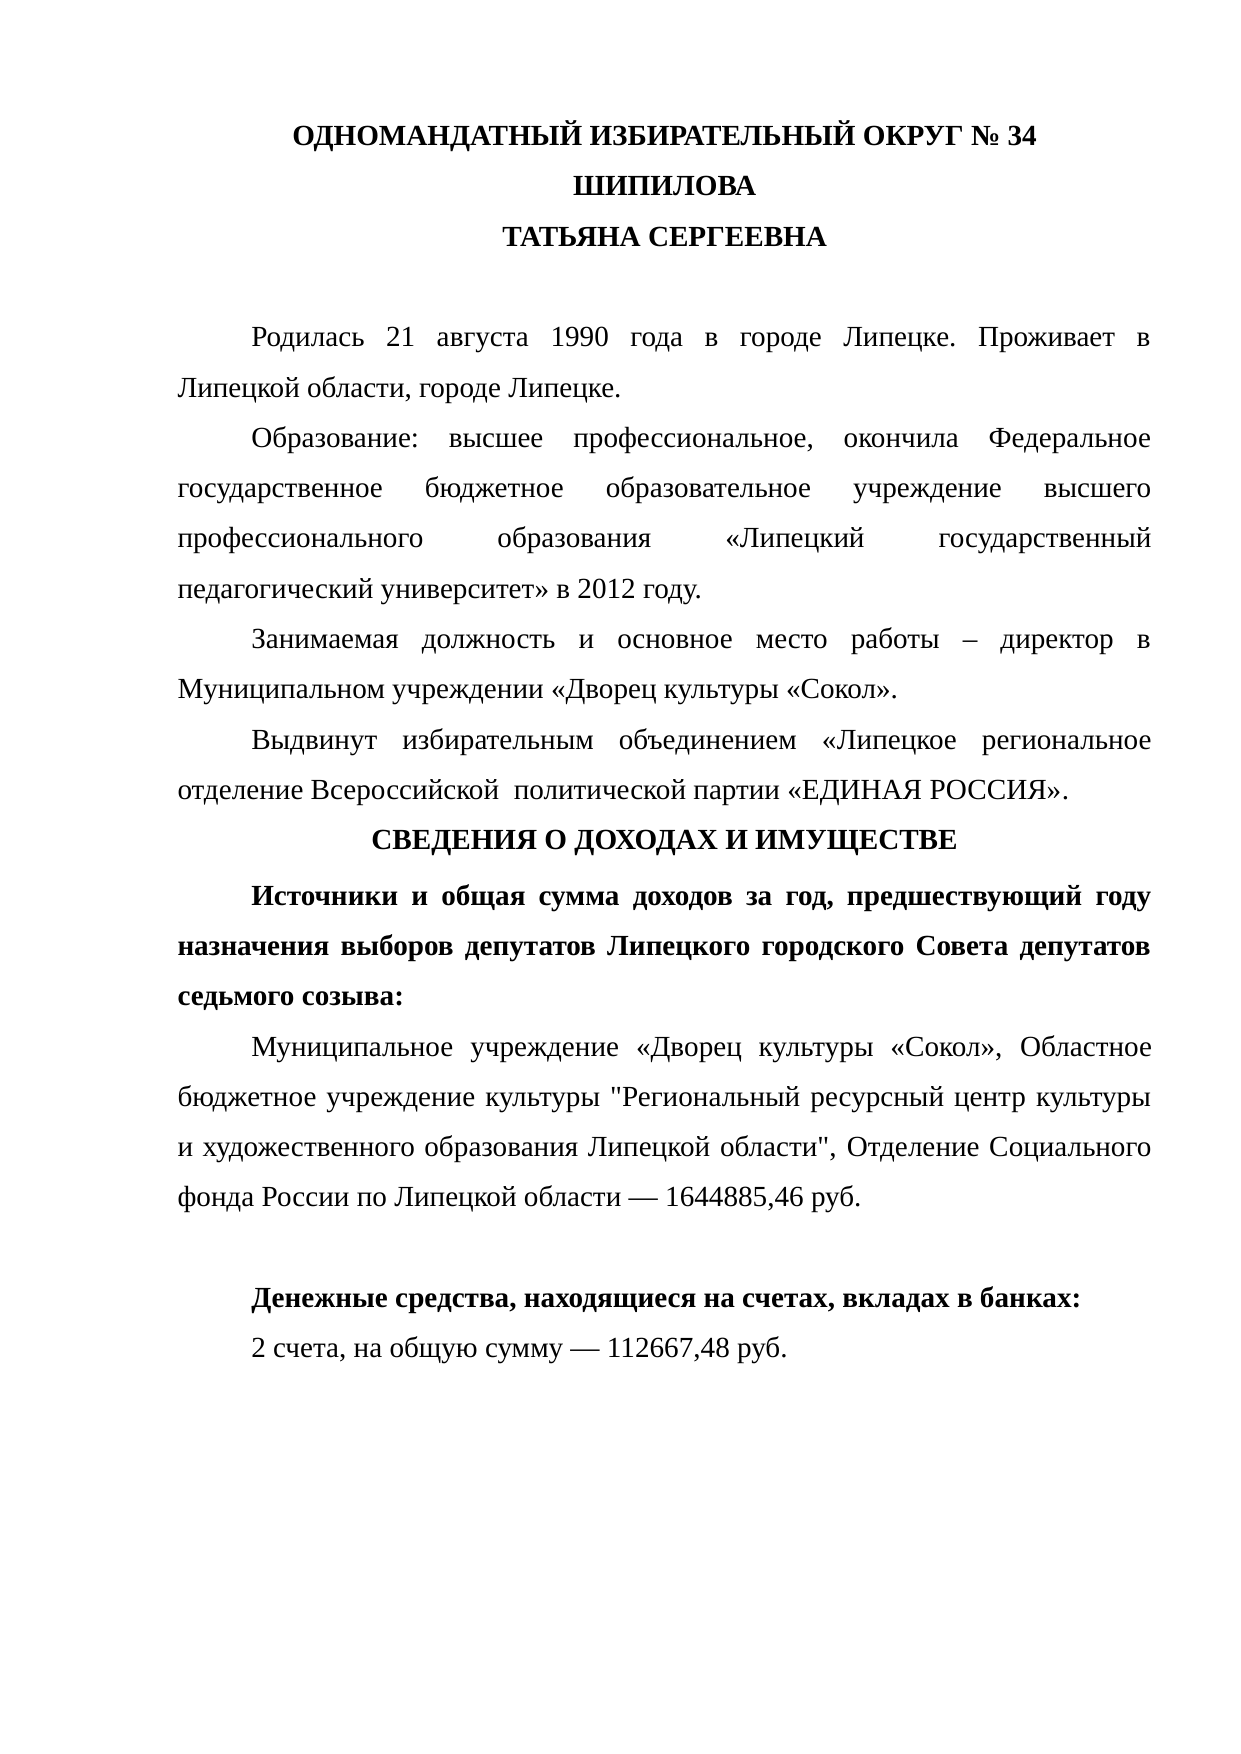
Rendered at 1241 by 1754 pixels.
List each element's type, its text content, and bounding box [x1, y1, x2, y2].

text Образование: высшее профессиональное, окончила Федеральное государственное бюджетное образовательное учреждение высшего профессионального образования «Липецкий государственный педагогический университет» в 2012 году. [177, 420, 1152, 604]
text ШИПИЛОВА [177, 168, 1152, 202]
text СВЕДЕНИЯ О ДОХОДАХ И ИМУЩЕСТВЕ [177, 822, 1152, 856]
text Родилась 21 августа 1990 года в городе Липецке. Проживает в Липецкой области, городе Липецке. [177, 319, 1152, 403]
text Выдвинут избирательным объединением «Липецкое региональное отделение Всероссийской политической партии «ЕДИНАЯ РОССИЯ». [177, 722, 1152, 806]
text ТАТЬЯНА СЕРГЕЕВНА [177, 219, 1152, 252]
text Денежные средства, находящиеся на счетах, вкладах в банках: [177, 1280, 1152, 1314]
text Муниципальное учреждение «Дворец культуры «Сокол», Областное бюджетное учреждение культуры "Региональный ресурсный центр культуры и художественного образования Липецкой области", Отделение Социального фонда России по Липецкой области — 1644885,46 руб. [177, 1029, 1152, 1213]
text ОДНОМАНДАТНЫЙ ИЗБИРАТЕЛЬНЫЙ ОКРУГ № 34 [177, 118, 1152, 152]
text Источники и общая сумма доходов за год, предшествующий году назначения выборов депутатов Липецкого городского Совета депутатов седьмого созыва: [177, 878, 1152, 1012]
text 2 счета, на общую сумму — 112667,48 руб. [177, 1331, 1152, 1364]
text Занимаемая должность и основное место работы – директор в Муниципальном учреждении «Дворец культуры «Сокол». [177, 621, 1152, 705]
